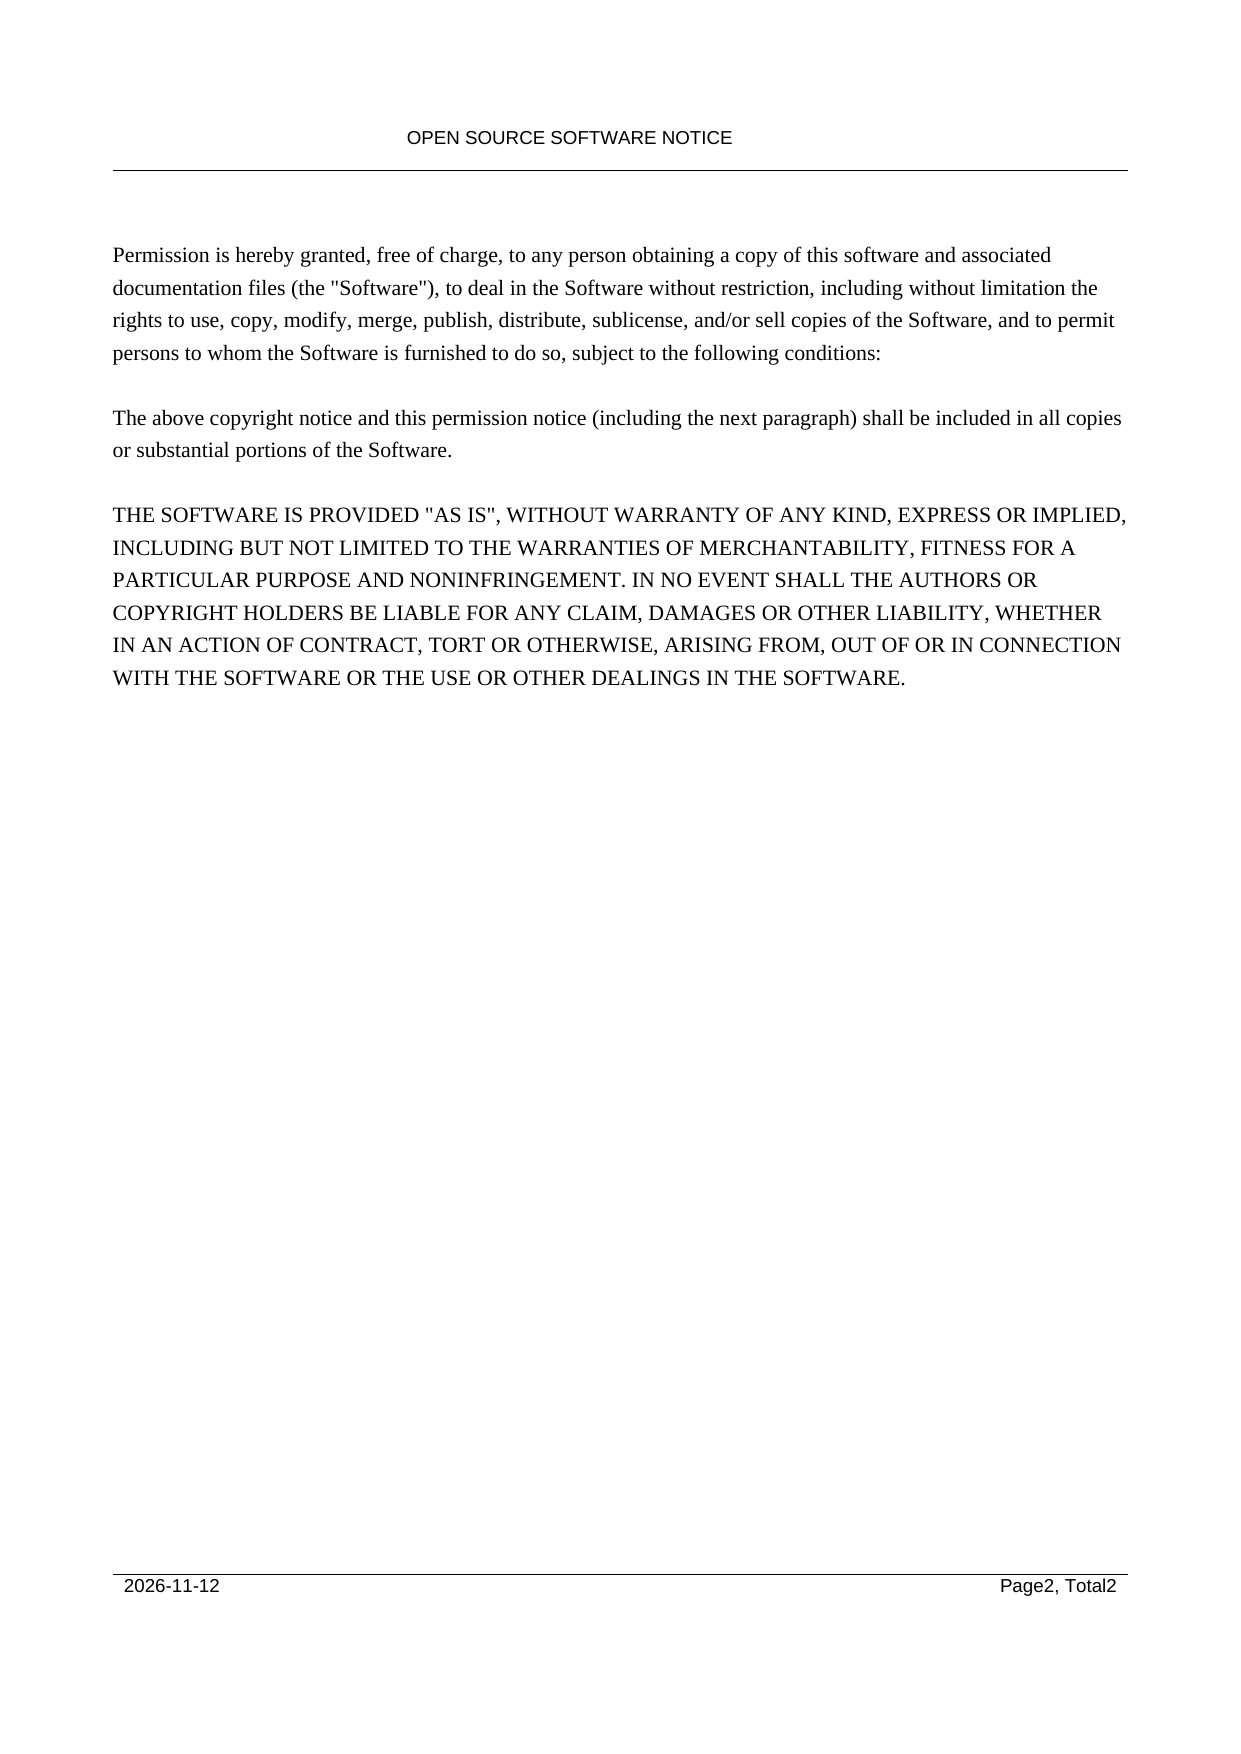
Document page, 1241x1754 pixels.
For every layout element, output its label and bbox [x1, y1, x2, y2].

text [112, 206, 1128, 694]
